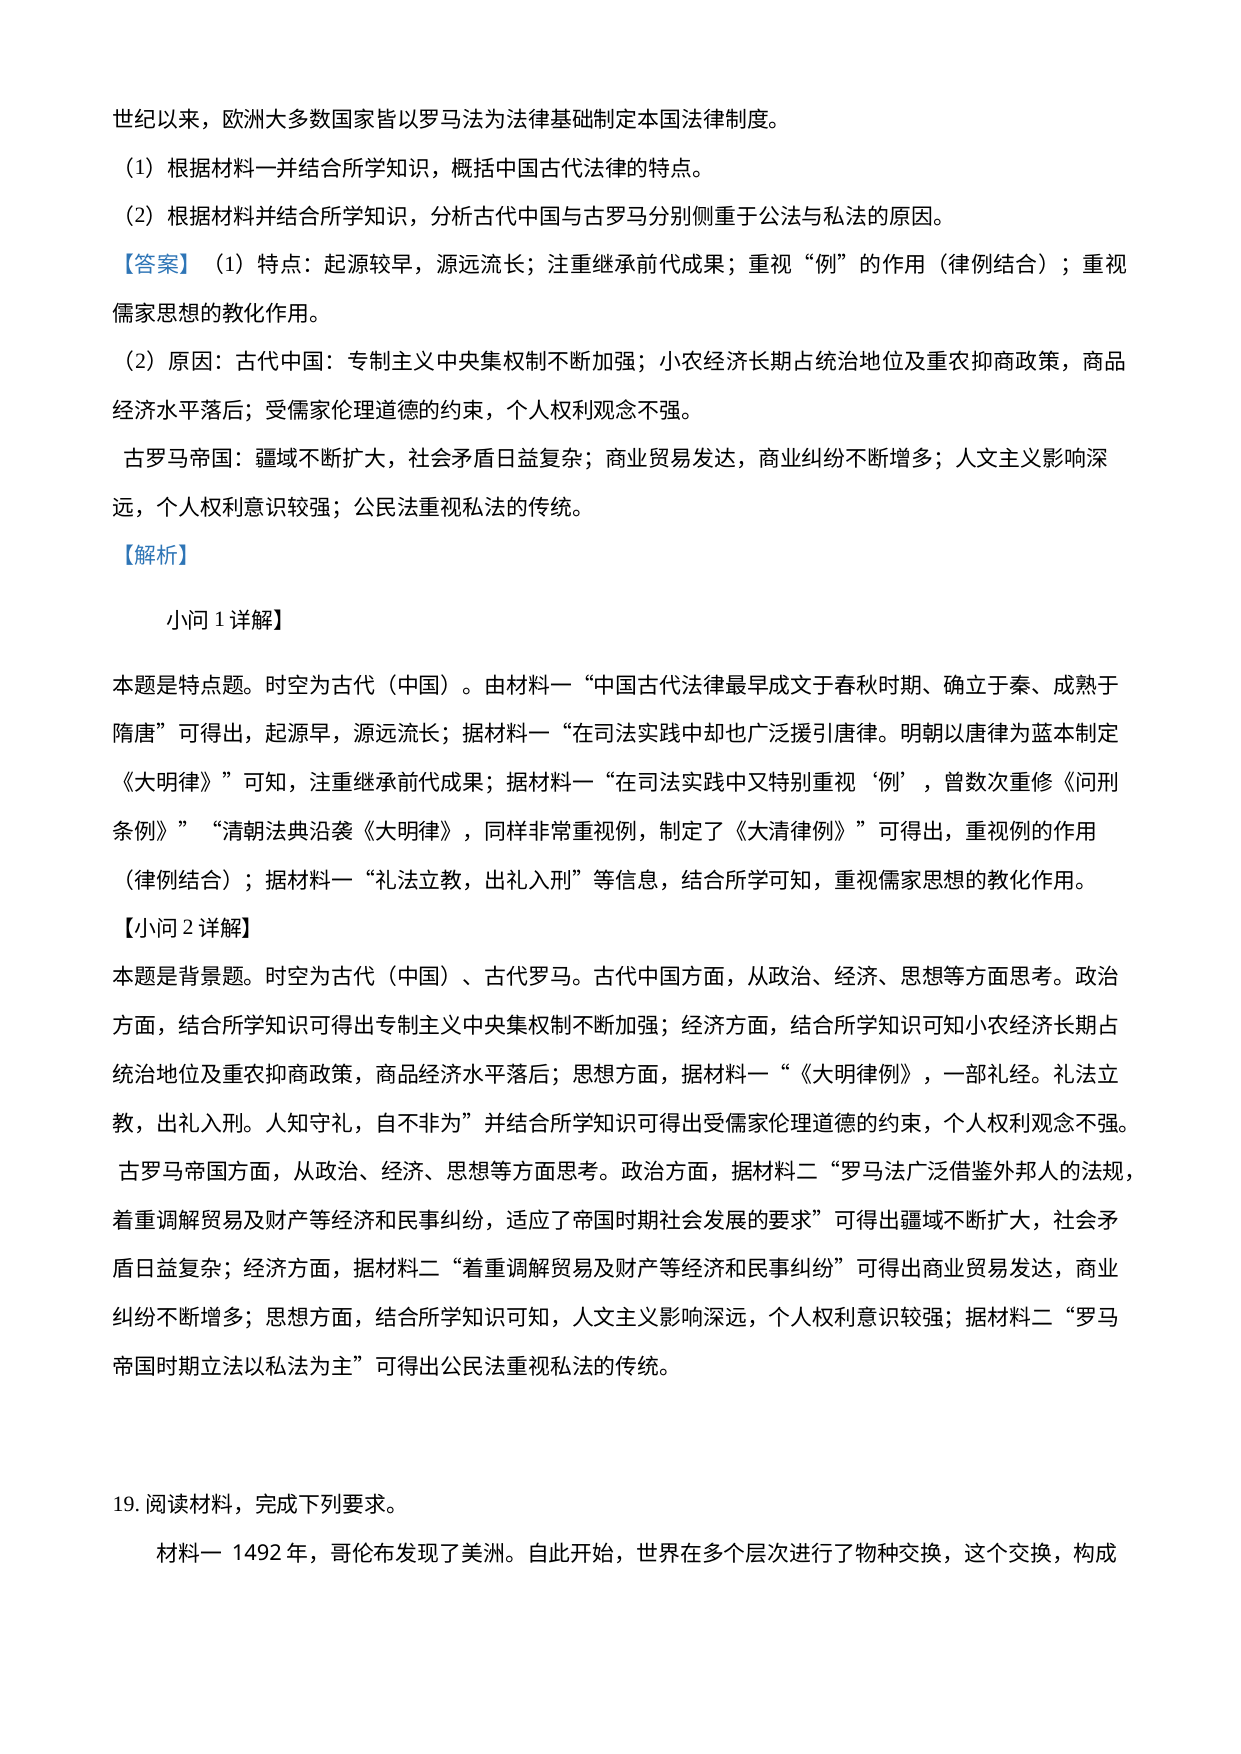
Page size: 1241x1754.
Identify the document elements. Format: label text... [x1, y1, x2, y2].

text 【答案】（1）特点：起源较早，源远流长；注重继承前代成果；重视“例”的作用（律例结合）；重视儒家思想的教化作用。 [112, 247, 1128, 328]
text （2）根据材料并结合所学知识，分析古代中国与古罗马分别侧重于公法与私法的原因。 [112, 198, 1128, 231]
text 本题是特点题。时空为古代（中国）。由材料一“中国古代法律最早成文于春秋时期、确立于秦、成熟于隋唐”可得出，起源早，源远流长；据材料一“在司法实践中却也广泛援引唐律。明朝以唐律为蓝本制定《大明律》”可知，注重继承前代成果；据材料一“在司法实践中又特别重视‘例’，曾数次重修《问刑条例》”“清朝法典沿袭《大明律》，同样非常重视例，制定了《大清律例》”可得出，重视例的作用（律例结合）；据材料一“礼法立教，出礼入刑”等信息，结合所学可知，重视儒家思想的教化作用。 [112, 667, 1128, 895]
text 【解析】 [112, 538, 1128, 571]
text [112, 1535, 1128, 1568]
text 古罗马帝国方面，从政治、经济、思想等方面思考。政治方面，据材料二“罗马法广泛借鉴外邦人的法规，着重调解贸易及财产等经济和民事纠纷，适应了帝国时期社会发展的要求”可得出疆域不断扩大，社会矛盾日益复杂；经济方面，据材料二“着重调解贸易及财产等经济和民事纠纷”可得出商业贸易发达，商业纠纷不断增多；思想方面，结合所学知识可知，人文主义影响深远，个人权利意识较强；据材料二“罗马帝国时期立法以私法为主”可得出公民法重视私法的传统。 [112, 1153, 1128, 1381]
text （1）根据材料一并结合所学知识，概括中国古代法律的特点。 [112, 150, 1128, 183]
text 19. 阅读材料，完成下列要求。 [112, 1487, 1128, 1519]
text 小问1详解】 [112, 586, 1128, 651]
text 本题是背景题。时空为古代（中国）、古代罗马。古代中国方面，从政治、经济、思想等方面思考。政治方面，结合所学知识可得出专制主义中央集权制不断加强；经济方面，结合所学知识可知小农经济长期占统治地位及重农抑商政策，商品经济水平落后；思想方面，据材料一“《大明律例》，一部礼经。礼法立教，出礼入刑。人知守礼，自不非为”并结合所学知识可得出受儒家伦理道德的约束，个人权利观念不强。 [112, 959, 1128, 1138]
text （2）原因：古代中国：专制主义中央集权制不断加强；小农经济长期占统治地位及重农抑商政策，商品经济水平落后；受儒家伦理道德的约束，个人权利观念不强。 [112, 344, 1128, 425]
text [112, 102, 1128, 134]
text 古罗马帝国：疆域不断扩大，社会矛盾日益复杂；商业贸易发达，商业纠纷不断增多；人文主义影响深远，个人权利意识较强；公民法重视私法的传统。 [112, 441, 1128, 522]
text 【小问2详解】 [112, 911, 1128, 943]
